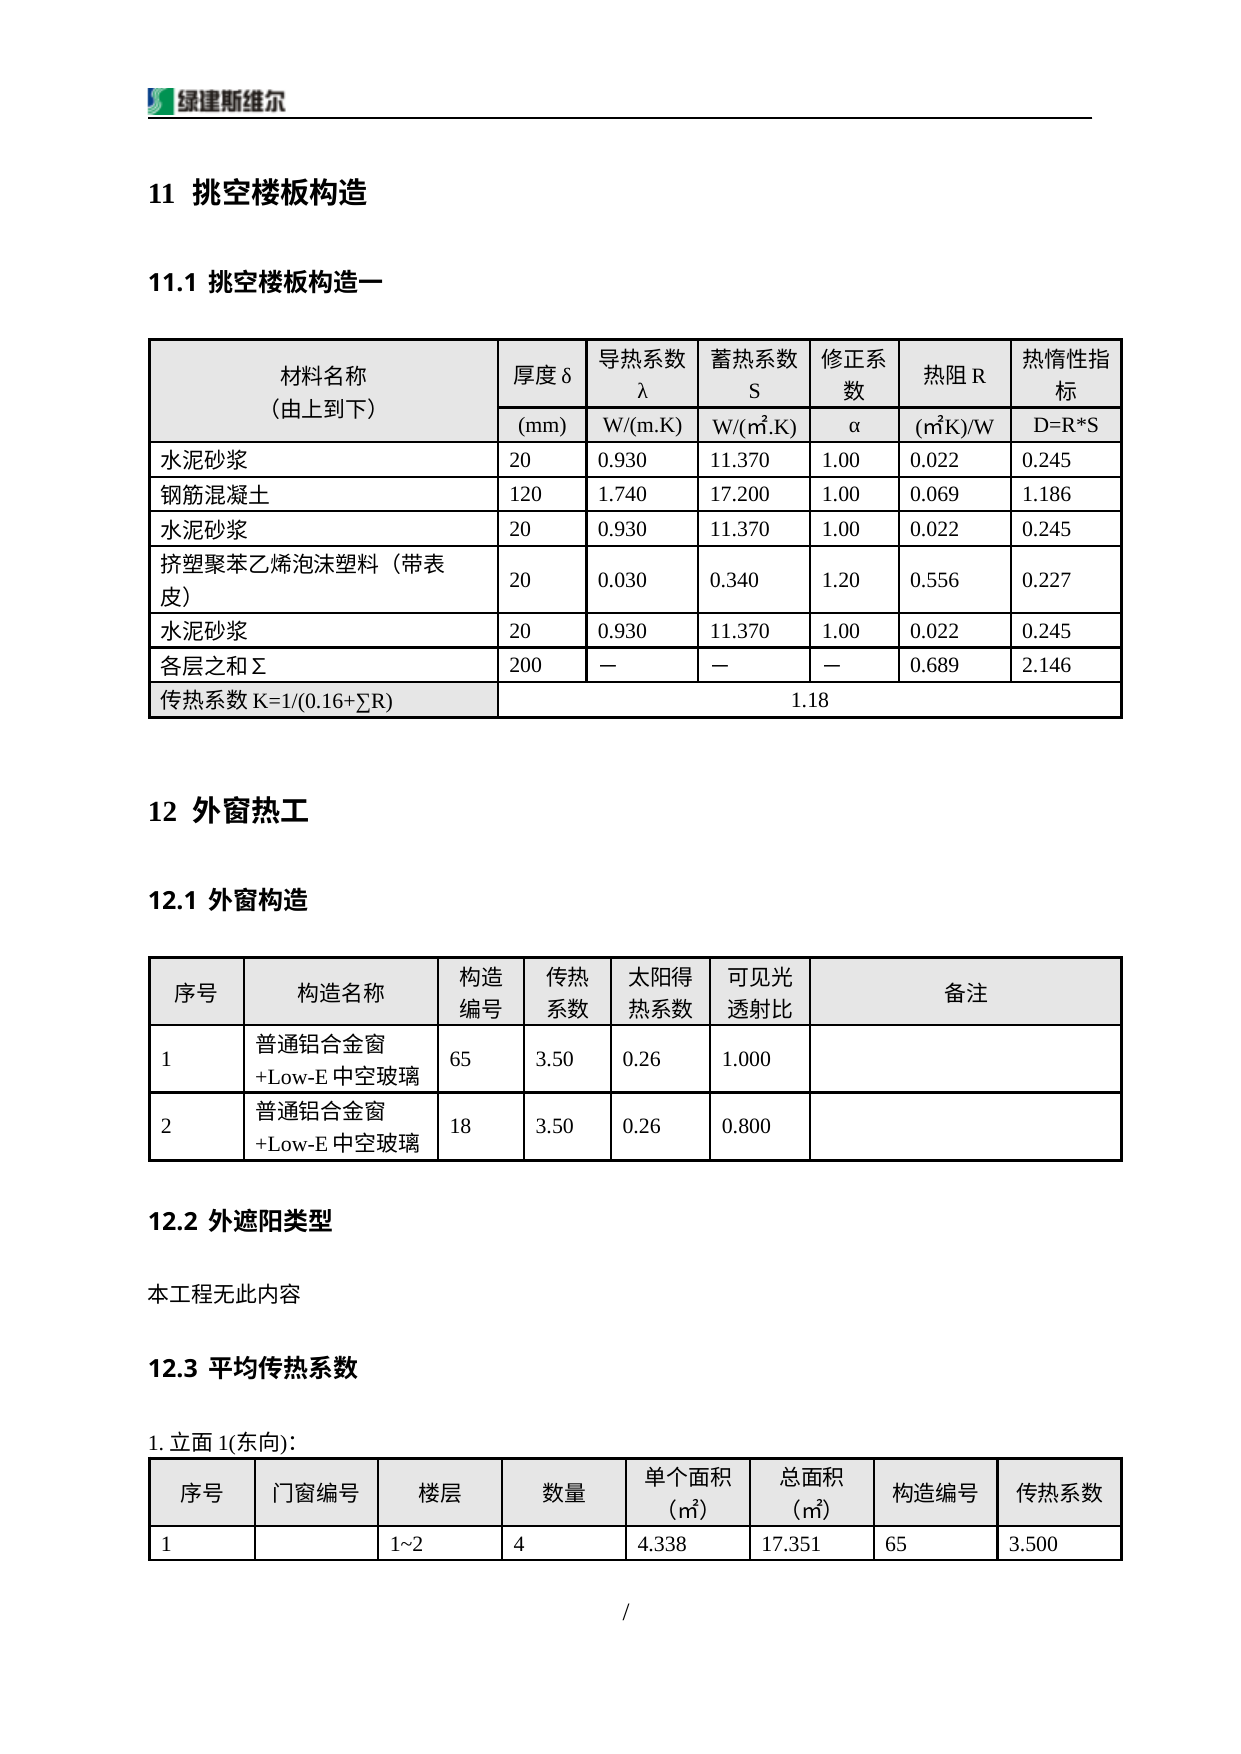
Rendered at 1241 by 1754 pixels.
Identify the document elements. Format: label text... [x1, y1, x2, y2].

table_cell [811, 1094, 1120, 1158]
table_cell 1 [151, 1527, 254, 1559]
table_cell 0.930 [588, 512, 697, 545]
table_cell 0.556 [900, 547, 1010, 612]
table_header 门窗编号 [256, 1460, 377, 1525]
table_cell 0.26 [612, 1094, 709, 1158]
table_cell 1.18 [499, 683, 1120, 716]
table_header 修正系数 [811, 341, 898, 406]
table_cell 3.500 [999, 1527, 1120, 1559]
table_cell 200 [499, 649, 585, 681]
table_cell W/(㎡.K) [699, 409, 809, 441]
table_cell 20 [499, 512, 585, 545]
table_cell 11.370 [699, 443, 809, 476]
table_cell 0.227 [1012, 547, 1120, 612]
table_cell 0.022 [900, 512, 1010, 545]
table_cell [811, 1026, 1120, 1091]
table_cell 1.00 [811, 478, 898, 510]
table_cell 水泥砂浆 [151, 614, 497, 646]
table_cell 挤塑聚苯乙烯泡沫塑料（带表皮） [151, 547, 497, 612]
table_cell 20 [499, 443, 585, 476]
table_cell 0.930 [588, 443, 697, 476]
table_cell 11.370 [699, 512, 809, 545]
table_header 材料名称 （由上到下） [151, 341, 497, 441]
table_cell 1.20 [811, 547, 898, 612]
subtitle 平均传热系数 [148, 1334, 1092, 1399]
table_cell 钢筋混凝土 [151, 478, 497, 510]
table_header 总面积（㎡） [751, 1460, 873, 1525]
table_header 热惰性指标 [1012, 341, 1120, 406]
table_cell － [588, 649, 697, 681]
table_cell 4.338 [627, 1527, 749, 1559]
table_cell 0.069 [900, 478, 1010, 510]
subtitle 外窗热工 [148, 776, 1092, 841]
table_cell 11.370 [699, 614, 809, 646]
table_cell － [811, 649, 898, 681]
table_cell 1.000 [711, 1026, 809, 1091]
table_header 太阳得热系数 [612, 959, 709, 1024]
table_cell 3.50 [525, 1094, 610, 1158]
table_cell 4 [503, 1527, 625, 1559]
text 1. 立面1(东向)： [148, 1424, 1092, 1457]
table_cell 18 [439, 1094, 523, 1158]
table_cell 0.800 [711, 1094, 809, 1158]
table_cell (㎡K)/W [900, 409, 1010, 441]
table_cell 1.00 [811, 512, 898, 545]
table_cell 1.740 [588, 478, 697, 510]
table_header 序号 [151, 959, 243, 1024]
table_cell 0.340 [699, 547, 809, 612]
table_header 蓄热系数S [699, 341, 809, 406]
table_cell － [699, 649, 809, 681]
table_header 厚度δ [499, 341, 585, 406]
table_cell 65 [439, 1026, 523, 1091]
subtitle 挑空楼板构造 [148, 158, 1092, 223]
table_cell D=R*S [1012, 409, 1120, 441]
table_header 数量 [503, 1460, 625, 1525]
table_cell 65 [875, 1527, 996, 1559]
subtitle 外遮阳类型 [148, 1187, 1092, 1252]
table_cell W/(m.K) [588, 409, 697, 441]
table_cell α [811, 409, 898, 441]
table_cell 1.186 [1012, 478, 1120, 510]
table_header 可见光透射比 [711, 959, 809, 1024]
table_header 导热系数λ [588, 341, 697, 406]
table_header 热阻R [900, 341, 1010, 406]
table_header 构造名称 [245, 959, 437, 1024]
table_cell 1.00 [811, 614, 898, 646]
table_cell 17.351 [751, 1527, 873, 1559]
table_cell (mm) [499, 409, 585, 441]
table_cell 0.689 [900, 649, 1010, 681]
table_cell 普通铝合金窗+Low-E中空玻璃 [245, 1094, 437, 1158]
table_cell 各层之和∑ [151, 649, 497, 681]
table_header 构造编号 [875, 1460, 996, 1525]
table_cell 1 [151, 1026, 243, 1091]
table_cell 20 [499, 614, 585, 646]
table_cell 水泥砂浆 [151, 512, 497, 545]
table_header 备注 [811, 959, 1120, 1024]
table_cell 1~2 [379, 1527, 501, 1559]
table_cell 0.022 [900, 614, 1010, 646]
table_cell 传热系数K=1/(0.16+∑R) [151, 683, 497, 716]
table_cell 0.030 [588, 547, 697, 612]
table_cell 0.930 [588, 614, 697, 646]
table_cell 0.245 [1012, 443, 1120, 476]
table_cell [256, 1527, 377, 1559]
table_cell 17.200 [699, 478, 809, 510]
table_cell 3.50 [525, 1026, 610, 1091]
table_header 传热系数 [999, 1460, 1120, 1525]
table_cell 0.245 [1012, 614, 1120, 646]
picture [147, 88, 289, 115]
table_cell 普通铝合金窗+Low-E中空玻璃 [245, 1026, 437, 1091]
table_cell 20 [499, 547, 585, 612]
table_header 单个面积（㎡） [627, 1460, 749, 1525]
table_cell 2.146 [1012, 649, 1120, 681]
table_cell 0.26 [612, 1026, 709, 1091]
table_cell 2 [151, 1094, 243, 1158]
text 本工程无此内容 [148, 1277, 1092, 1309]
subtitle 外窗构造 [148, 866, 1092, 931]
subtitle 挑空楼板构造一 [148, 248, 1092, 313]
table_cell 0.245 [1012, 512, 1120, 545]
table_cell 水泥砂浆 [151, 443, 497, 476]
table_header 传热系数 [525, 959, 610, 1024]
table_header 序号 [151, 1460, 254, 1525]
table_cell 120 [499, 478, 585, 510]
table_cell 0.022 [900, 443, 1010, 476]
table_header 楼层 [379, 1460, 501, 1525]
table_header 构造编号 [439, 959, 523, 1024]
table_cell 1.00 [811, 443, 898, 476]
